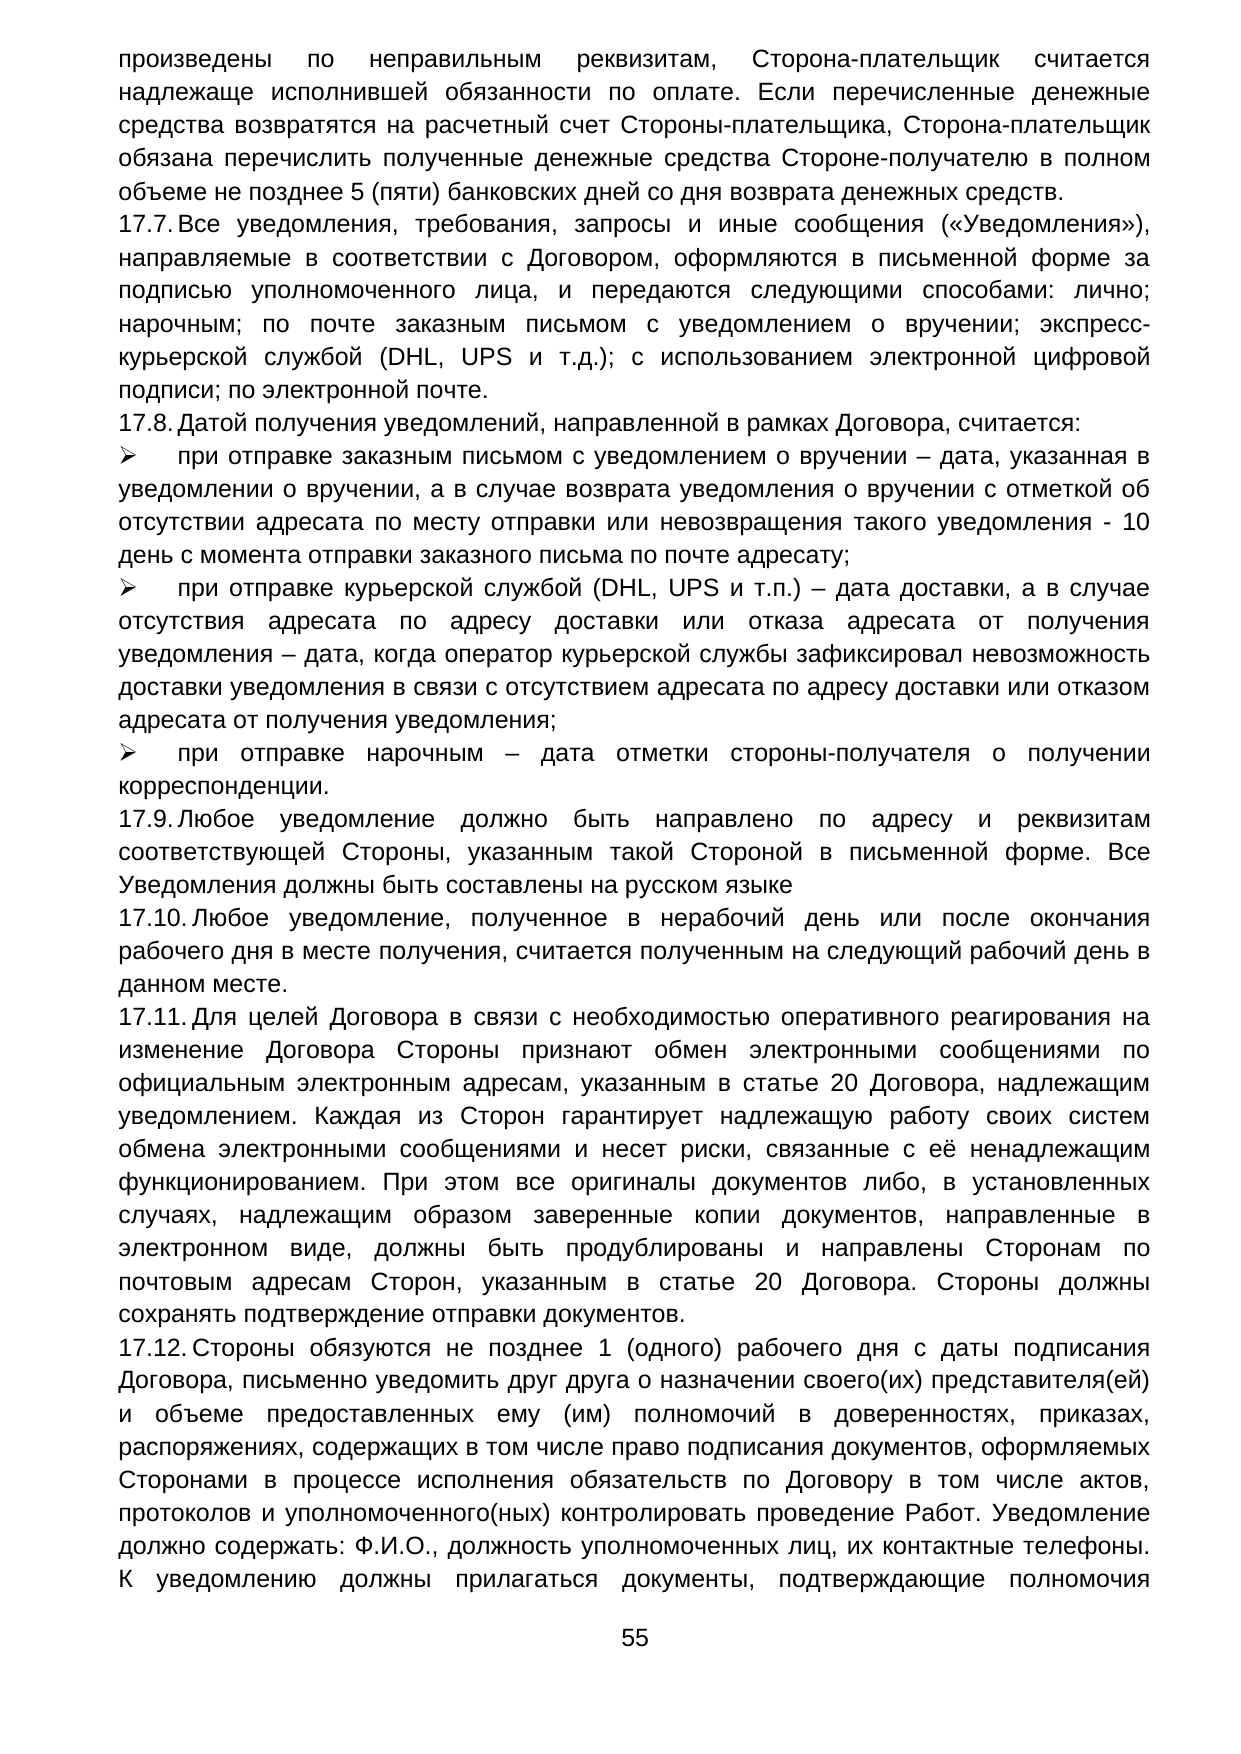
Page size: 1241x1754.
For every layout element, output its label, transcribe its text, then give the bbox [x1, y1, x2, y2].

list при отправке заказным письмом с уведомлением о вручении – дата, указанная в уведомлении о вручении, а в случае возврата уведомления о вручении с отметкой об отсутствии адресата по месту отправки или невозвращения такого уведомления - 10 день с момента отправки заказного письма по почте адресату; [118, 441, 1152, 568]
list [118, 44, 1152, 205]
list Для целей Договора в связи с необходимостью оперативного реагирования на изменение Договора Стороны признают обмен электронными сообщениями по официальным электронным адресам, указанным в статье 20 Договора, надлежащим уведомлением. Каждая из Сторон гарантирует надлежащую работу своих систем обмена электронными сообщениями и несет риски, связанные с её ненадлежащим функционированием. При этом все оригиналы документов либо, в установленных случаях, надлежащим образом заверенные копии документов, направленные в электронном виде, должны быть продублированы и направлены Сторонам по почтовым адресам Сторон, указанным в статье 20 Договора. Стороны должны сохранять подтверждение отправки документов. [118, 1002, 1152, 1328]
list Датой получения уведомлений, направленной в рамках Договора, считается: [118, 408, 1152, 436]
list Все уведомления, требования, запросы и иные сообщения («Уведомления»), направляемые в соответствии с Договором, оформляются в письменной форме за подписью уполномоченного лица, и передаются следующими способами: лично; нарочным; по почте заказным письмом с уведомлением о вручении; экспресс-курьерской службой (DHL, UPS и т.д.); с использованием электронной цифровой подписи; по электронной почте. [118, 209, 1152, 403]
list Любое уведомление, полученное в нерабочий день или после окончания рабочего дня в месте получения, считается полученным на следующий рабочий день в данном месте. [118, 903, 1152, 998]
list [118, 1332, 1152, 1592]
list Любое уведомление должно быть направлено по адресу и реквизитам соответствующей Стороны, указанным такой Стороной в письменной форме. Все Уведомления должны быть составлены на русском языке [118, 804, 1152, 899]
list при отправке курьерской службой (DHL, UPS и т.п.) – дата доставки, а в случае отсутствия адресата по адресу доставки или отказа адресата от получения уведомления – дата, когда оператор курьерской службы зафиксировал невозможность доставки уведомления в связи с отсутствием адресата по адресу доставки или отказом адресата от получения уведомления; [118, 573, 1152, 734]
list при отправке нарочным – дата отметки стороны-получателя о получении корреспонденции. [118, 738, 1152, 800]
